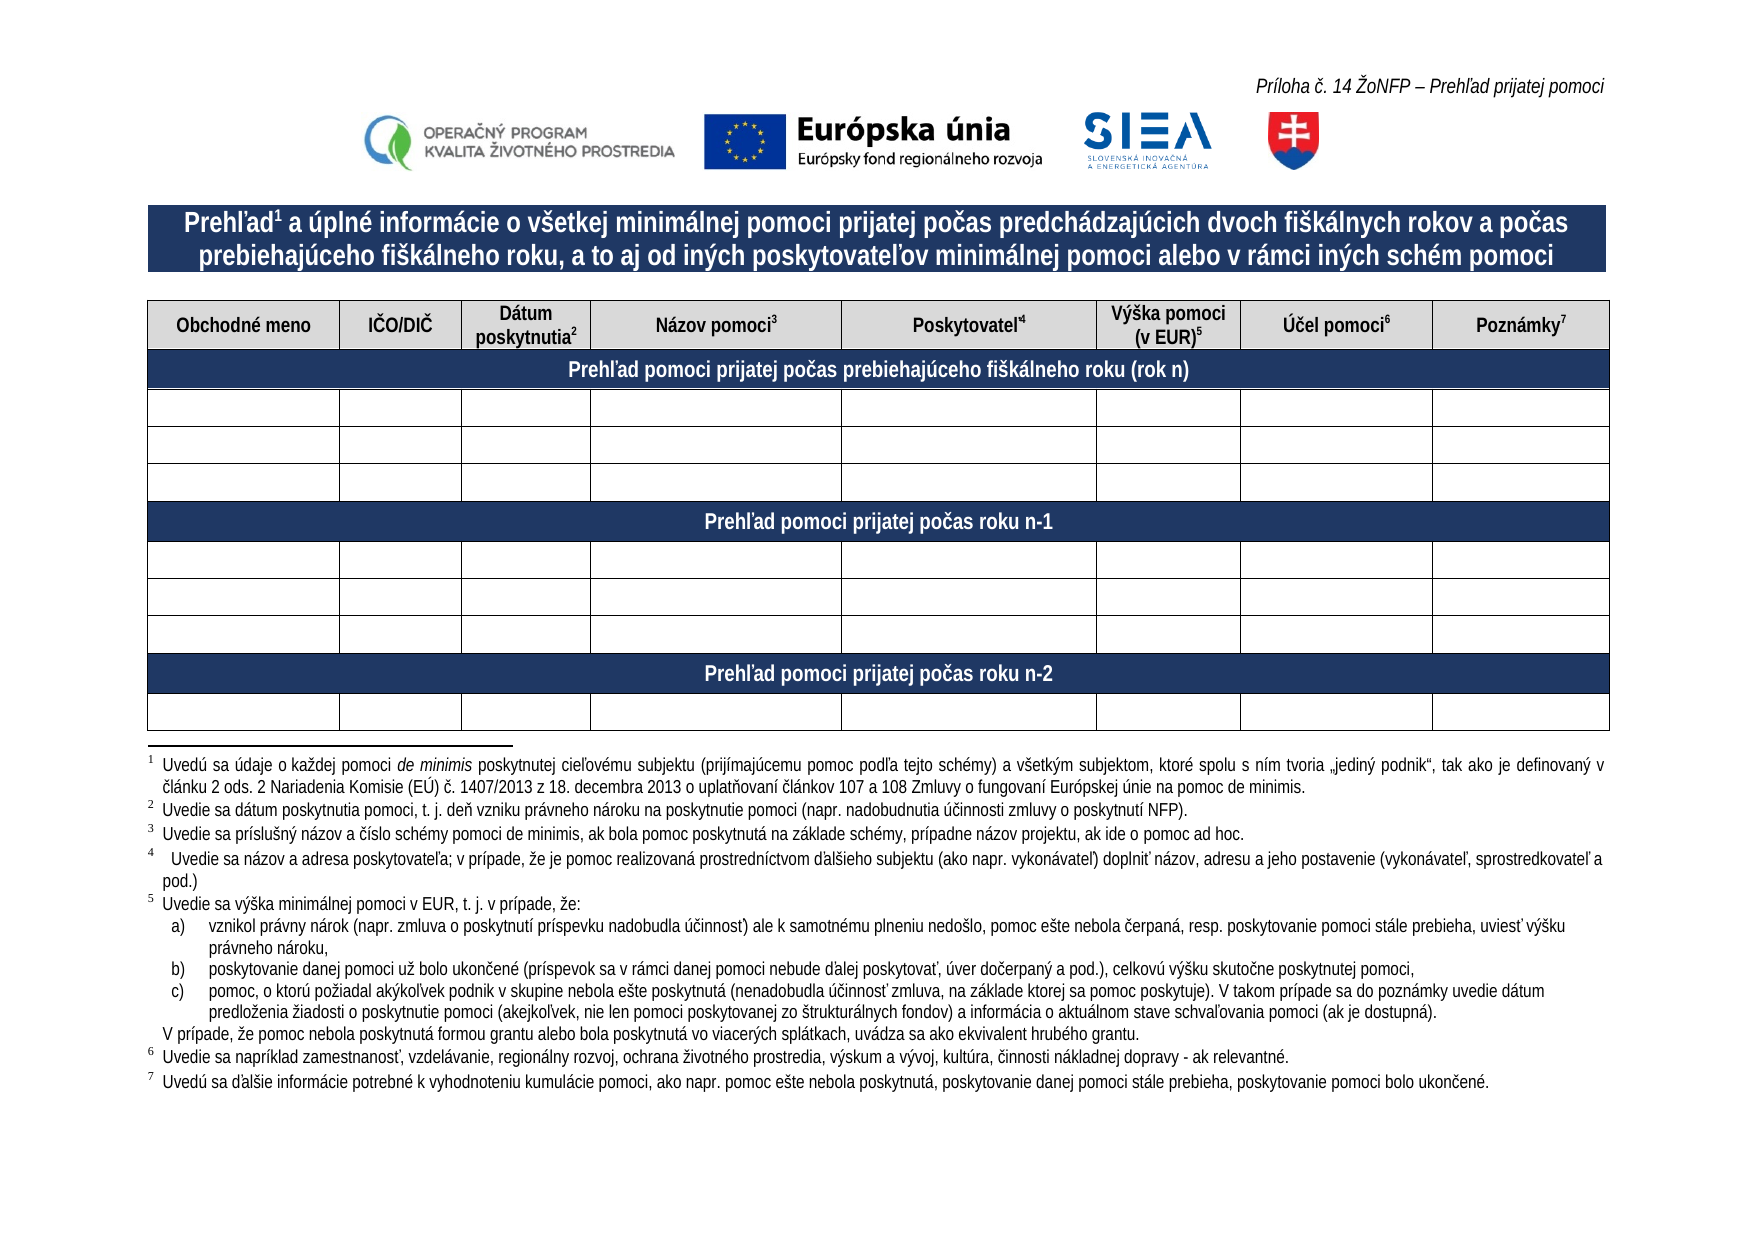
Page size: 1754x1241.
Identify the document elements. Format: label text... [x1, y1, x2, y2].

table_cell [842, 390, 1096, 426]
table_cell [340, 464, 461, 501]
table_cell [842, 694, 1096, 730]
table_cell [148, 694, 339, 730]
table_cell [340, 542, 461, 578]
table_cell [591, 390, 841, 426]
table_cell [148, 464, 339, 501]
picture [1080, 108, 1212, 171]
table_cell [1433, 427, 1609, 463]
table_cell [462, 390, 590, 426]
table_cell [1241, 427, 1432, 463]
table_cell [1097, 694, 1240, 730]
table_cell [842, 427, 1096, 463]
table_cell [148, 427, 339, 463]
table_cell [1097, 579, 1240, 615]
table_cell [591, 427, 841, 463]
table_header IČO/DIČ [340, 301, 461, 348]
table_cell [842, 542, 1096, 578]
picture [702, 112, 1044, 171]
table_cell [148, 579, 339, 615]
table_cell [1097, 616, 1240, 653]
table_cell [1097, 464, 1240, 501]
table_cell [340, 694, 461, 730]
table_cell [462, 464, 590, 501]
table_cell [462, 616, 590, 653]
table_cell [1097, 390, 1240, 426]
table_cell [148, 616, 339, 653]
table_cell [1433, 390, 1609, 426]
table_cell [148, 390, 339, 426]
table_header Poskytovateľ [842, 301, 1096, 348]
table_cell [1433, 616, 1609, 653]
table_cell [340, 616, 461, 653]
table_cell [1433, 694, 1609, 730]
table_cell Prehľad pomoci prijatej počas roku n-1 [148, 502, 1609, 541]
table_cell [340, 427, 461, 463]
table_cell [1433, 579, 1609, 615]
table_header Dátum poskytnutia [462, 301, 590, 348]
table_cell [1241, 464, 1432, 501]
table_cell [591, 579, 841, 615]
table_cell [591, 616, 841, 653]
table_cell [1241, 616, 1432, 653]
table_cell [591, 464, 841, 501]
table_header Obchodné meno [148, 301, 339, 348]
table_cell [591, 542, 841, 578]
table_cell [842, 464, 1096, 501]
table_cell Prehľad pomoci prijatej počas prebiehajúceho fiškálneho roku (rok n) [148, 350, 1609, 388]
table_cell [1241, 390, 1432, 426]
table_cell [1097, 542, 1240, 578]
picture [361, 112, 675, 172]
table_cell [842, 579, 1096, 615]
table_cell [1097, 427, 1240, 463]
table_cell [340, 579, 461, 615]
table_cell Prehľad pomoci prijatej počas roku n-2 [148, 654, 1609, 693]
table_cell [1241, 542, 1432, 578]
table_header Poznámky [1433, 301, 1609, 348]
table_header Názov pomoci [591, 301, 841, 348]
table_cell [1433, 464, 1609, 501]
text Prehľad a úplné informácie o všetkej minimálnej pomoci prijatej počas predchádzajúcich dvoch fiškálnych rokov a počas prebiehajúceho fiškálneho roku, a to aj od iných poskytovateľov minimálnej pomoci alebo v rámci iných schém pomoci [148, 205, 1606, 272]
table_cell [462, 694, 590, 730]
table_cell [1241, 579, 1432, 615]
table_cell [1433, 542, 1609, 578]
picture [1268, 112, 1319, 170]
table_header Výška pomoci (v EUR) [1097, 301, 1240, 348]
table_cell [462, 542, 590, 578]
table_cell [591, 694, 841, 730]
table_cell [462, 579, 590, 615]
table_cell [148, 542, 339, 578]
table_header Účel pomoci [1241, 301, 1432, 348]
table_cell [462, 427, 590, 463]
table_cell [842, 616, 1096, 653]
table_cell [1241, 694, 1432, 730]
table_cell [340, 390, 461, 426]
